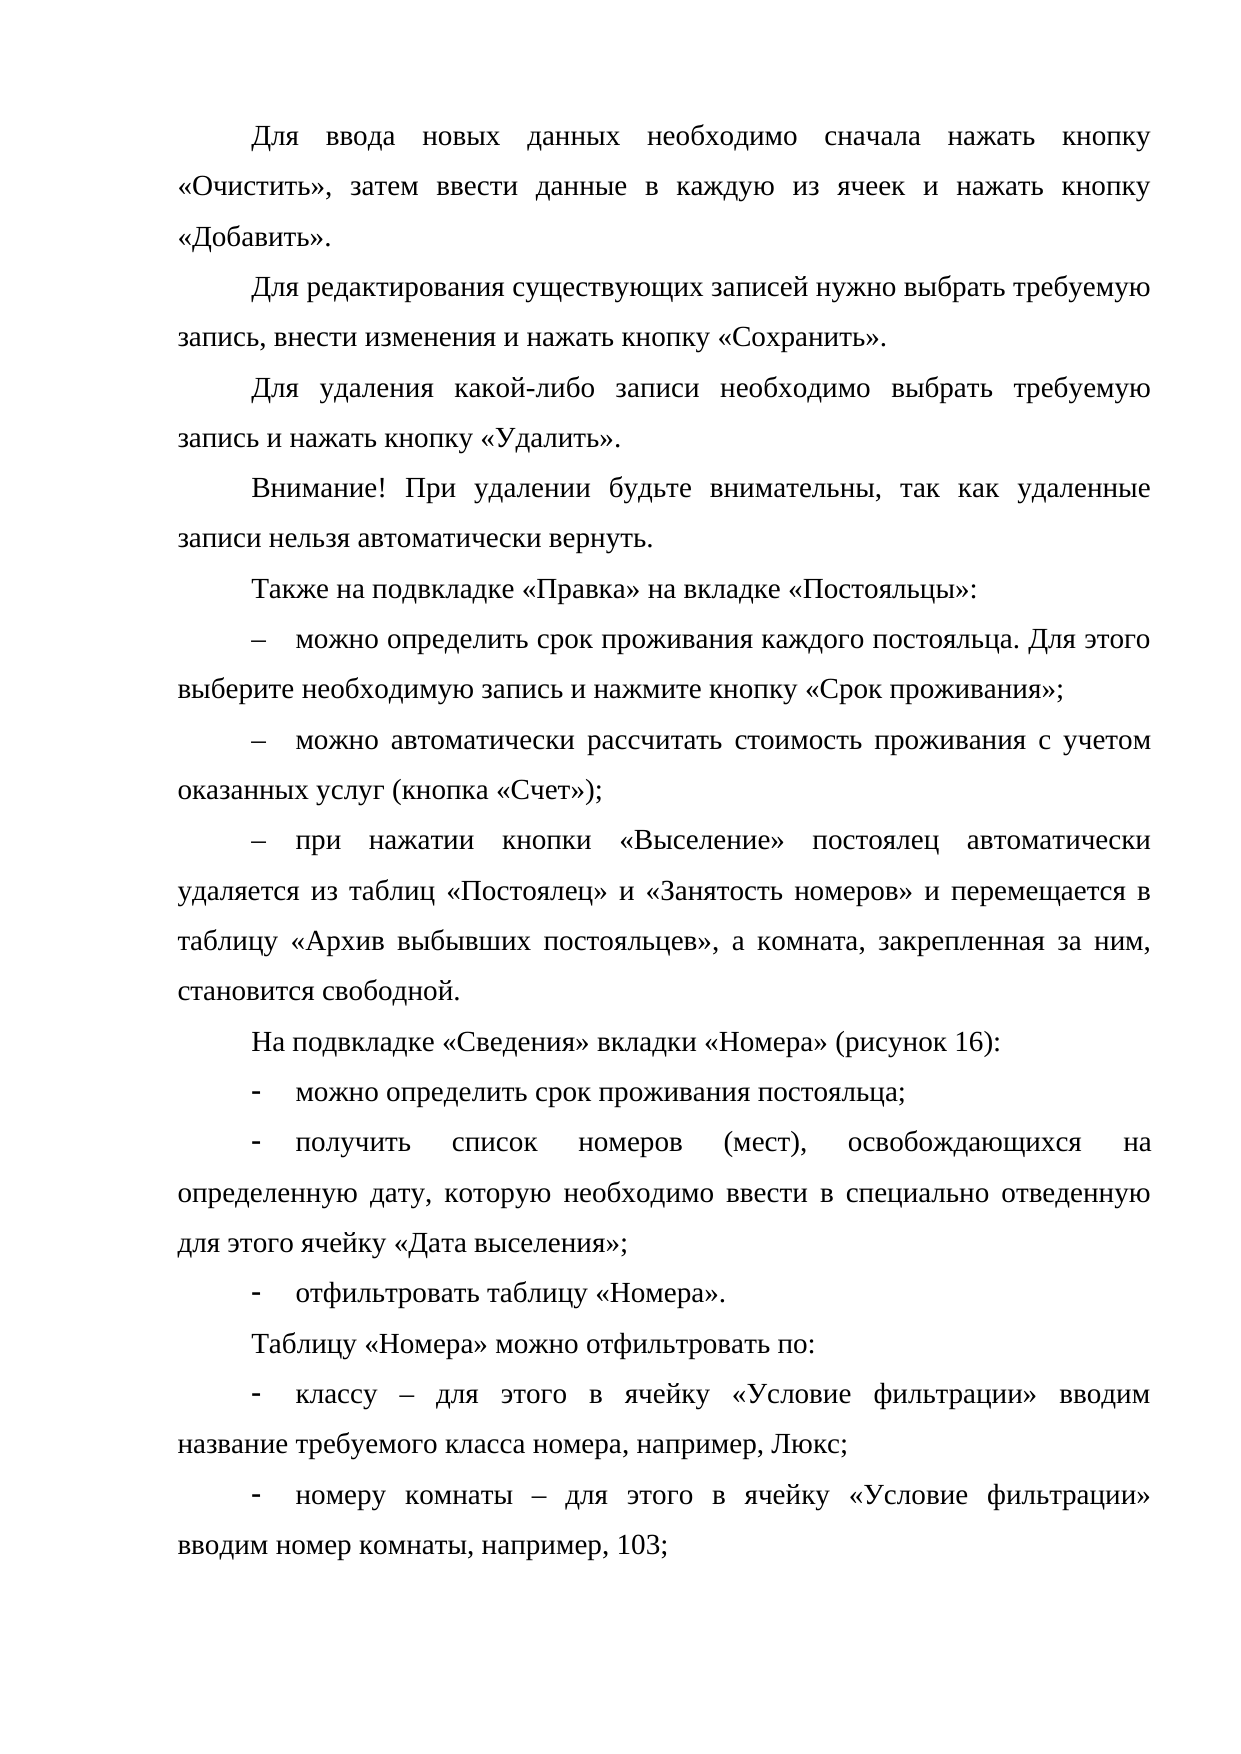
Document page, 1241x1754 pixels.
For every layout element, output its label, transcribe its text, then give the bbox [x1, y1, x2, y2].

list номеру комнаты – для этого в ячейку «Условие фильтрации» вводим номер комнаты, например, 103; [177, 1477, 1152, 1561]
list при нажатии кнопки «Выселение» постоялец автоматически удаляется из таблиц «Постоялец» и «Занятость номеров» и перемещается в таблицу «Архив выбывших постояльцев», а комната, закрепленная за ним, становится свободной. [177, 822, 1152, 1007]
text Также на подвкладке «Правка» на вкладке «Постояльцы»: [177, 571, 1152, 604]
list классу – для этого в ячейку «Условие фильтрации» вводим название требуемого класса номера, например, Люкс; [177, 1376, 1152, 1460]
list можно автоматически рассчитать стоимость проживания с учетом оказанных услуг (кнопка «Счет»); [177, 722, 1152, 806]
text На подвкладке «Сведения» вкладки «Номера» (рисунок 16): [177, 1024, 1152, 1057]
text Для ввода новых данных необходимо сначала нажать кнопку «Очистить», затем ввести данные в каждую из ячеек и нажать кнопку «Добавить». [177, 118, 1152, 252]
list получить список номеров (мест), освобождающихся на определенную дату, которую необходимо ввести в специально отведенную для этого ячейку «Дата выселения»; [177, 1124, 1152, 1259]
list можно определить срок проживания каждого постояльца. Для этого выберите необходимую запись и нажмите кнопку «Срок проживания»; [177, 621, 1152, 705]
text Для удаления какой-либо записи необходимо выбрать требуемую запись и нажать кнопку «Удалить». [177, 370, 1152, 453]
text Внимание! При удалении будьте внимательны, так как удаленные записи нельзя автоматически вернуть. [177, 470, 1152, 554]
text Для редактирования существующих записей нужно выбрать требуемую запись, внести изменения и нажать кнопку «Сохранить». [177, 269, 1152, 353]
list можно определить срок проживания постояльца; [177, 1074, 1152, 1108]
text Таблицу «Номера» можно отфильтровать по: [177, 1326, 1152, 1359]
list отфильтровать таблицу «Номера». [177, 1276, 1152, 1309]
